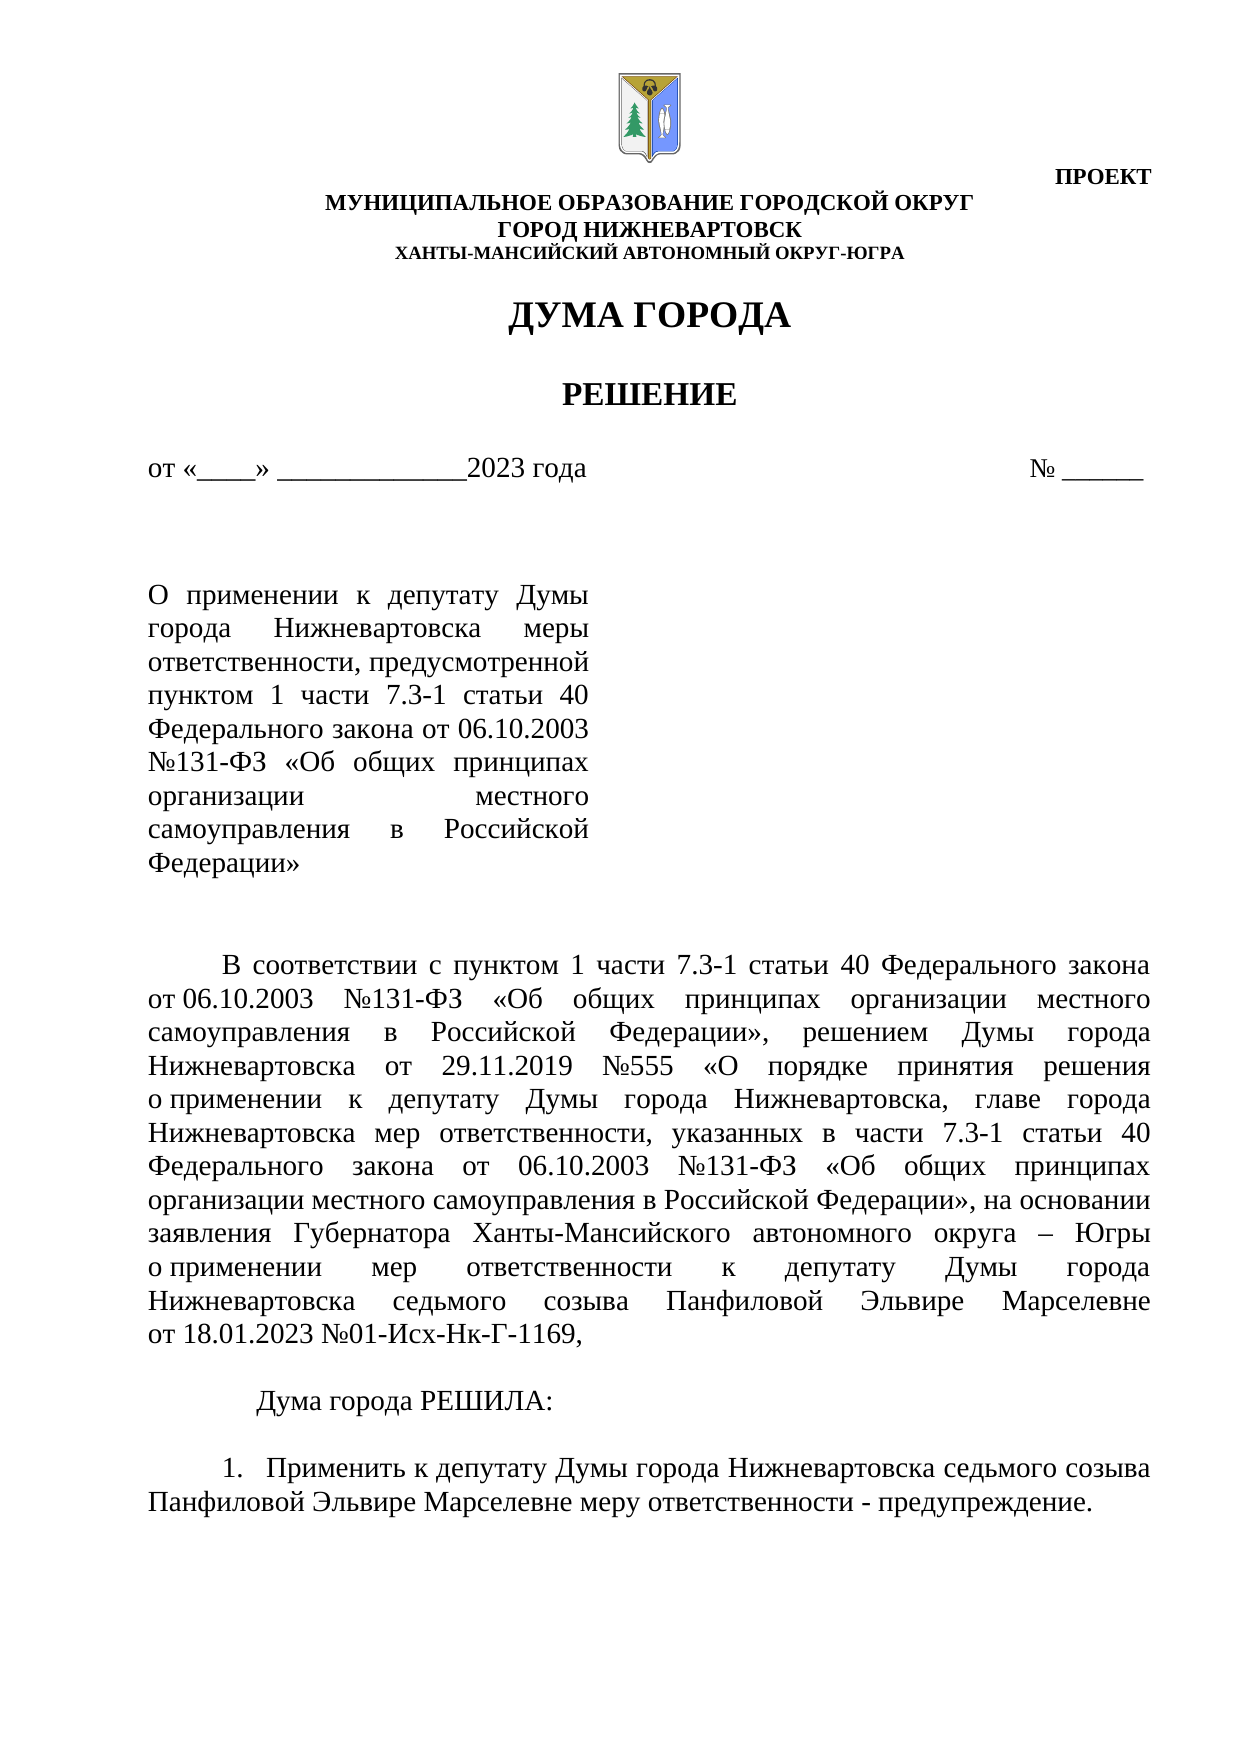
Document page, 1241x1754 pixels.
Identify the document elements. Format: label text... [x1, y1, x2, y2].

text Дума города РЕШИЛА: [148, 1383, 1152, 1417]
text РЕШЕНИЕ [148, 374, 1152, 412]
text ХАНТЫ-МАНСИЙСКИЙ АВТОНОМНЫЙ ОКРУГ-ЮГРА [148, 242, 1152, 264]
text ГОРОД НИЖНЕВАРТОВСК [148, 216, 1152, 242]
text ПРОЕКТ [148, 163, 1152, 189]
table_header О применении к депутату Думы города Нижневартовска меры ответственности, предусмотренной пунктом 1 части 7.3-1 статьи 40 Федерального закона от 06.10.2003 №131-ФЗ «Об общих принципах организации местного самоуправления в Российской Федерации» [146, 575, 591, 880]
text В соответствии с пунктом 1 части 7.3-1 статьи 40 Федерального закона от 06.10.2003 №131-ФЗ «Об общих принципах организации местного самоуправления в Российской Федерации», решением Думы города Нижневартовска от 29.11.2019 №555 «О порядке принятия решения о применении к депутату Думы города Нижневартовска, главе города Нижневартовска мер ответственности, указанных в части 7.3-1 статьи 40 Федерального закона от 06.10.2003 №131-ФЗ «Об общих принципах организации местного самоуправления в Российской Федерации», на основании заявления Губернатора Ханты-Мансийского автономного округа – Югры о применении мер ответственности к депутату Думы города Нижневартовска седьмого созыва Панфиловой Эльвире Марселевне от 18.01.2023 №01-Исх-Нк-Г-1169, [148, 947, 1152, 1350]
text от «____» _____________2023 года № ______ [148, 451, 1152, 484]
list Применить к депутату Думы города Нижневартовска седьмого созыва Панфиловой Эльвире Марселевне меру ответственности - предупреждение. [148, 1450, 1152, 1517]
text ДУМА ГОРОДА [148, 292, 1152, 336]
text МУНИЦИПАЛЬНОЕ ОБРАЗОВАНИЕ ГОРОДСКОЙ ОКРУГ [148, 189, 1152, 216]
